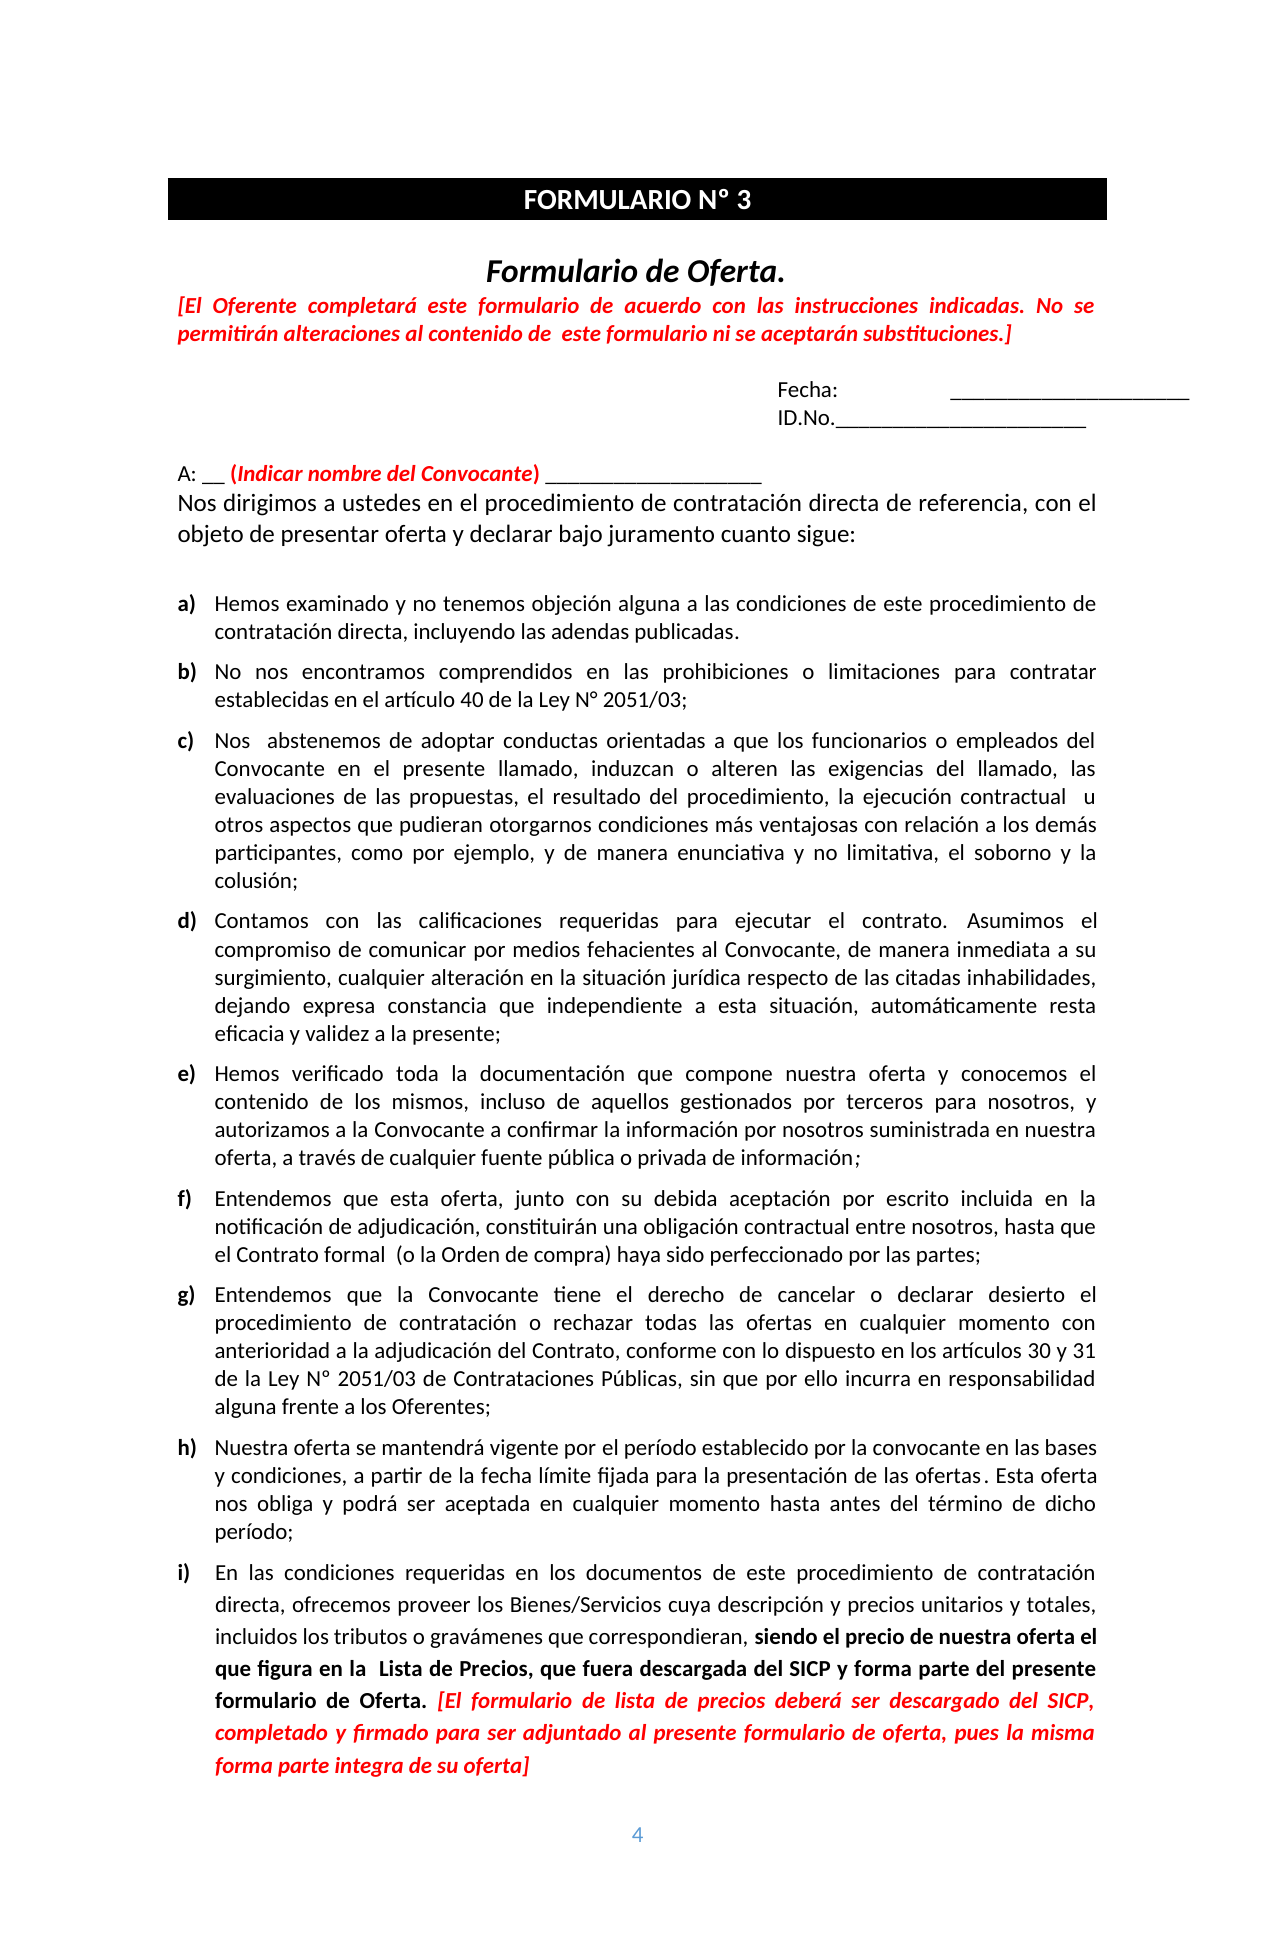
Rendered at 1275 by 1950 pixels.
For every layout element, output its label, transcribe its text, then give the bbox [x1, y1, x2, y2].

list Contamos con las calificaciones requeridas para ejecutar el contrato. Asumimos el compromiso de comunicar por medios fehacientes al Convocante, de manera inmediata a su surgimiento, cualquier alteración en la situación jurídica respecto de las citadas inhabilidades, dejando expresa constancia que independiente a esta situación, automáticamente resta eficacia y validez a la presente; [177, 907, 1098, 1047]
text ID.No.______________________ [777, 403, 1098, 431]
text A: __ (Indicar nombre del Convocante) ___________________ [177, 459, 1098, 487]
list En las condiciones requeridas en los documentos de este procedimiento de contratación directa, ofrecemos proveer los Bienes/Servicios cuya descripción y precios unitarios y totales, incluidos los tributos o gravámenes que correspondieran, siendo el precio de nuestra oferta el que figura en la Lista de Precios, que fuera descargada del SICP y forma parte del presente formulario de Oferta. [El formulario de lista de precios deberá ser descargado del SICP, completado y firmado para ser adjuntado al presente formulario de oferta, pues la misma forma parte integra de su oferta] [177, 1558, 1098, 1779]
list Nos dirigimos a ustedes en el procedimiento de contratación directa de referencia, con el objeto de presentar oferta y declarar bajo juramento cuanto sigue: [177, 487, 1098, 548]
list Hemos verificado toda la documentación que compone nuestra oferta y conocemos el contenido de los mismos, incluso de aquellos gestionados por terceros para nosotros, y autorizamos a la Convocante a confirmar la información por nosotros suministrada en nuestra oferta, a través de cualquier fuente pública o privada de información; [177, 1059, 1098, 1171]
list Entendemos que esta oferta, junto con su debida aceptación por escrito incluida en la notificación de adjudicación, constituirán una obligación contractual entre nosotros, hasta que el Contrato formal (o la Orden de compra) haya sido perfeccionado por las partes; [177, 1184, 1098, 1268]
text Formulario de Oferta. [177, 251, 1098, 291]
list Entendemos que la Convocante tiene el derecho de cancelar o declarar desierto el procedimiento de contratación o rechazar todas las ofertas en cualquier momento con anterioridad a la adjudicación del Contrato, conforme con lo dispuesto en los artículos 30 y 31 de la Ley Nº 2051/03 de Contrataciones Públicas, sin que por ello incurra en responsabilidad alguna frente a los Oferentes; [177, 1280, 1098, 1421]
text FORMULARIO Nº 3 [169, 179, 1106, 219]
list Nos abstenemos de adoptar conductas orientadas a que los funcionarios o empleados del Convocante en el presente llamado, induzcan o alteren las exigencias del llamado, las evaluaciones de las propuestas, el resultado del procedimiento, la ejecución contractual u otros aspectos que pudieran otorgarnos condiciones más ventajosas con relación a los demás participantes, como por ejemplo, y de manera enunciativa y no limitativa, el soborno y la colusión; [177, 726, 1098, 894]
list No nos encontramos comprendidos en las prohibiciones o limitaciones para contratar establecidas en el artículo 40 de la Ley N° 2051/03; [177, 657, 1098, 713]
text Fecha: _____________________ [777, 375, 1098, 403]
list Nuestra oferta se mantendrá vigente por el período establecido por la convocante en las bases y condiciones, a partir de la fecha límite fijada para la presentación de las ofertas. Esta oferta nos obliga y podrá ser aceptada en cualquier momento hasta antes del término de dicho período; [177, 1433, 1098, 1545]
list Hemos examinado y no tenemos objeción alguna a las condiciones de este procedimiento de contratación directa, incluyendo las adendas publicadas. [177, 589, 1098, 645]
text [El Oferente completará este formulario de acuerdo con las instrucciones indicadas. No se permitirán alteraciones al contenido de este formulario ni se aceptarán substituciones.] [177, 291, 1098, 347]
